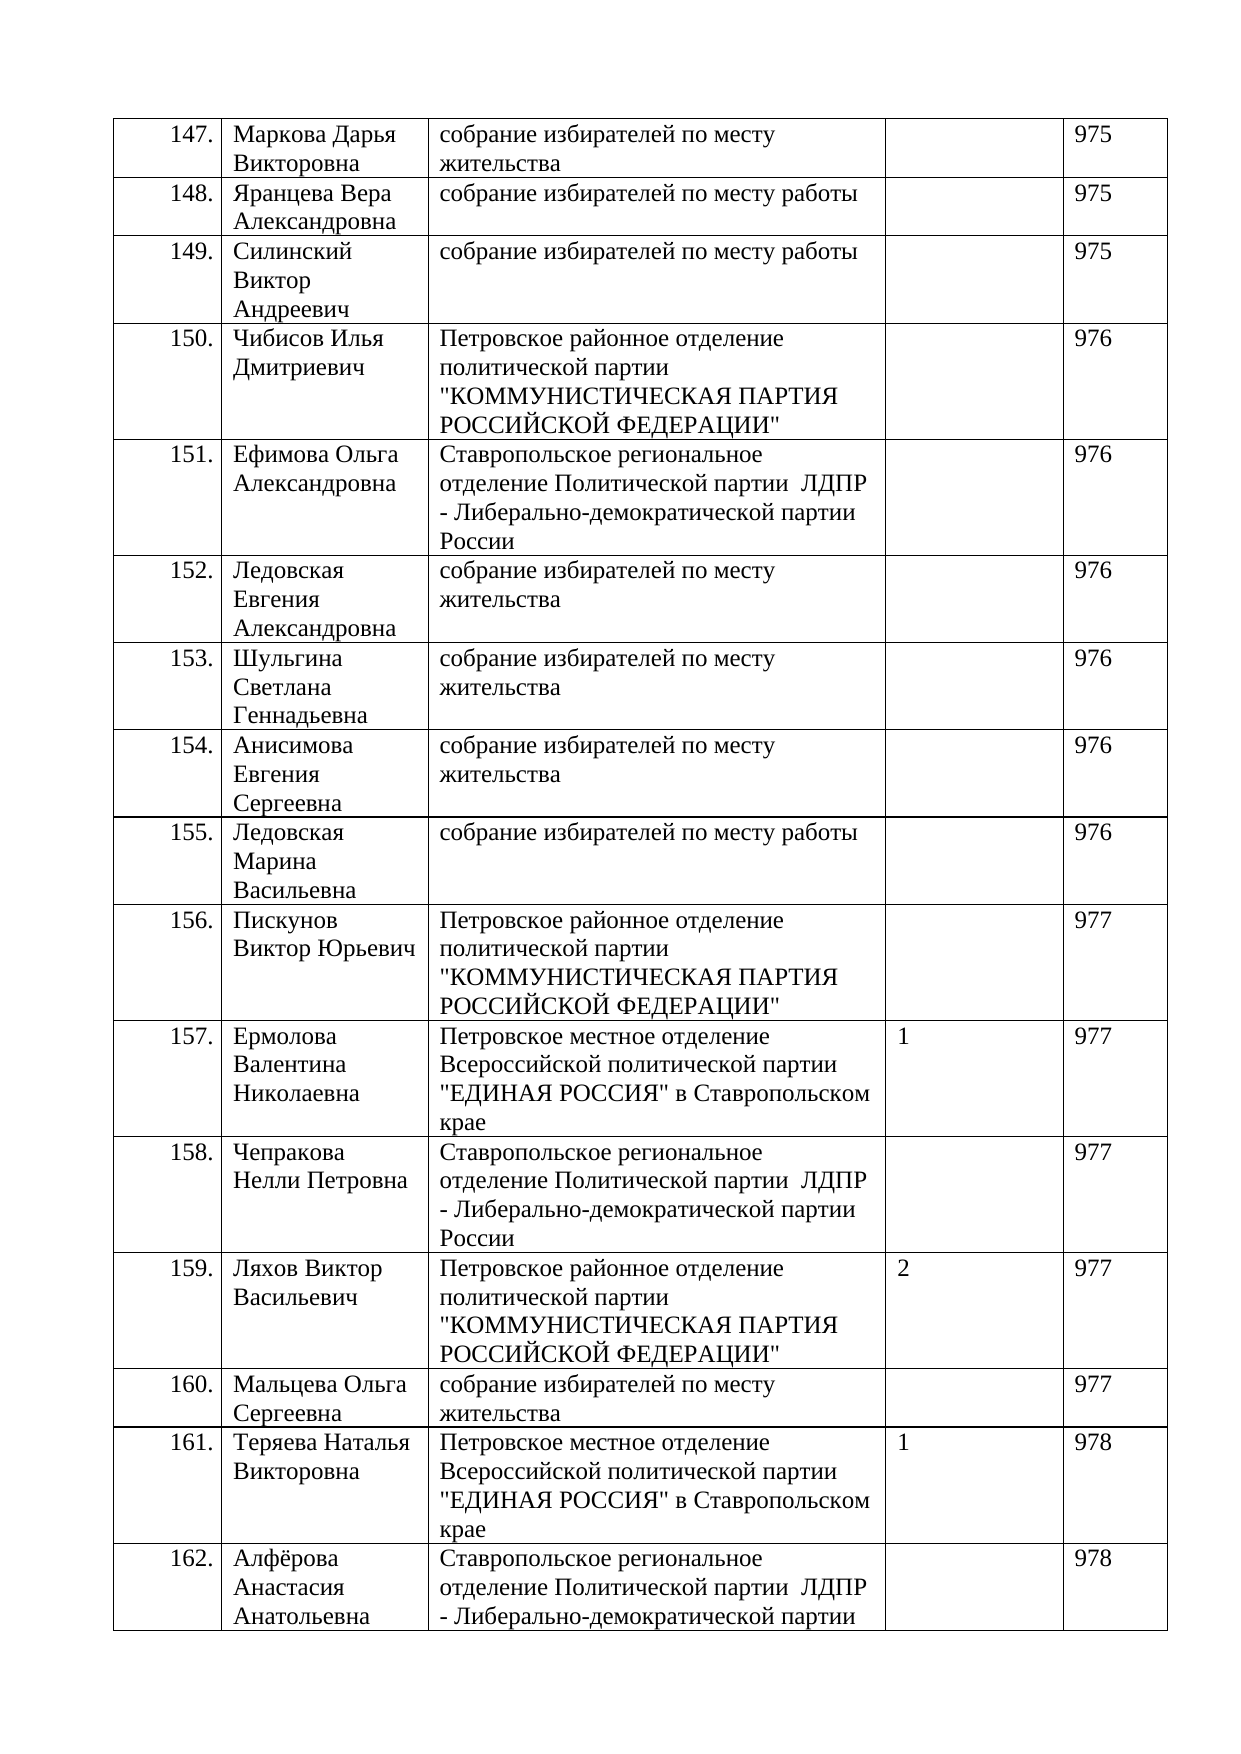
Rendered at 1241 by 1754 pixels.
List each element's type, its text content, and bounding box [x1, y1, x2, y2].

table_cell [886, 236, 1063, 322]
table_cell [429, 1544, 885, 1630]
table_cell [114, 1369, 221, 1426]
table_cell 1 [886, 1021, 1063, 1136]
table_cell [886, 324, 1063, 438]
table_cell Ставропольское региональное отделение Политической партии ЛДПР - Либерально-демократической партии России [429, 440, 885, 554]
table_cell 2 [886, 1253, 1063, 1368]
table_cell [886, 905, 1063, 1020]
table_cell Ледовская Марина Васильевна [222, 818, 428, 904]
table_cell [886, 1137, 1063, 1252]
table_cell [886, 818, 1063, 904]
table_cell Ледовская Евгения Александровна [222, 556, 428, 642]
table_cell [114, 1021, 221, 1136]
table_cell Чепракова Нелли Петровна [222, 1137, 428, 1252]
table_cell Ляхов Виктор Васильевич [222, 1253, 428, 1368]
table_cell Чибисов Илья Дмитриевич [222, 324, 428, 438]
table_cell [222, 1544, 428, 1630]
table_cell [114, 178, 221, 235]
table_cell 977 [1064, 1021, 1167, 1136]
table_cell 1 [886, 1428, 1063, 1542]
table_cell собрание избирателей по месту жительства [429, 556, 885, 642]
table_cell 978 [1064, 1544, 1167, 1630]
table_cell [886, 643, 1063, 729]
table_cell [886, 1544, 1063, 1630]
table_cell [114, 1544, 221, 1630]
table_cell [114, 818, 221, 904]
table_cell собрание избирателей по месту жительства [429, 1369, 885, 1426]
table_cell 977 [1064, 1137, 1167, 1252]
table_cell [114, 440, 221, 554]
table_cell Петровское районное отделение политической партии "КОММУНИСТИЧЕСКАЯ ПАРТИЯ РОССИЙСКОЙ ФЕДЕРАЦИИ" [429, 324, 885, 438]
table_cell собрание избирателей по месту работы [429, 178, 885, 235]
table_cell 976 [1064, 643, 1167, 729]
table_cell [114, 324, 221, 438]
table_cell 976 [1064, 440, 1167, 554]
table_cell 976 [1064, 818, 1167, 904]
table_cell 977 [1064, 1369, 1167, 1426]
table_cell [114, 119, 221, 177]
table_cell 976 [1064, 324, 1167, 438]
table_cell [886, 178, 1063, 235]
table_cell 977 [1064, 905, 1167, 1020]
table_cell [114, 1253, 221, 1368]
table_cell Яранцева Вера Александровна [222, 178, 428, 235]
table_cell собрание избирателей по месту работы [429, 236, 885, 322]
table_cell 975 [1064, 178, 1167, 235]
table_cell [114, 1428, 221, 1542]
table_cell Петровское местное отделение Всероссийской политической партии "ЕДИНАЯ РОССИЯ" в Ставропольском крае [429, 1021, 885, 1136]
table_cell Петровское районное отделение политической партии "КОММУНИСТИЧЕСКАЯ ПАРТИЯ РОССИЙСКОЙ ФЕДЕРАЦИИ" [429, 1253, 885, 1368]
table_cell Анисимова Евгения Сергеевна [222, 730, 428, 816]
table_cell Ермолова Валентина Николаевна [222, 1021, 428, 1136]
table_cell [886, 556, 1063, 642]
table_cell Силинский Виктор Андреевич [222, 236, 428, 322]
table_cell Ставропольское региональное отделение Политической партии ЛДПР - Либерально-демократической партии России [429, 1137, 885, 1252]
table_cell 975 [1064, 236, 1167, 322]
table_cell 977 [1064, 1253, 1167, 1368]
table_cell 975 [1064, 119, 1167, 177]
table_cell [114, 556, 221, 642]
table_cell Петровское районное отделение политической партии "КОММУНИСТИЧЕСКАЯ ПАРТИЯ РОССИЙСКОЙ ФЕДЕРАЦИИ" [429, 905, 885, 1020]
table_cell 978 [1064, 1428, 1167, 1542]
table_cell собрание избирателей по месту жительства [429, 730, 885, 816]
table_cell 976 [1064, 556, 1167, 642]
table_cell [114, 236, 221, 322]
table_cell Маркова Дарья Викторовна [222, 119, 428, 177]
table_cell 976 [1064, 730, 1167, 816]
table_cell собрание избирателей по месту жительства [429, 643, 885, 729]
table_cell [886, 1369, 1063, 1426]
table_cell собрание избирателей по месту работы [429, 818, 885, 904]
table_cell [886, 440, 1063, 554]
table_cell [886, 119, 1063, 177]
table_cell [114, 905, 221, 1020]
table_cell Ефимова Ольга Александровна [222, 440, 428, 554]
table_cell [886, 730, 1063, 816]
table_cell [114, 1137, 221, 1252]
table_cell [429, 119, 885, 177]
table_cell Теряева Наталья Викторовна [222, 1428, 428, 1542]
table_cell Шульгина Светлана Геннадьевна [222, 643, 428, 729]
table_cell Пискунов Виктор Юрьевич [222, 905, 428, 1020]
table_cell [114, 730, 221, 816]
table_cell Петровское местное отделение Всероссийской политической партии "ЕДИНАЯ РОССИЯ" в Ставропольском крае [429, 1428, 885, 1542]
table_cell Мальцева Ольга Сергеевна [222, 1369, 428, 1426]
table_cell [114, 643, 221, 729]
